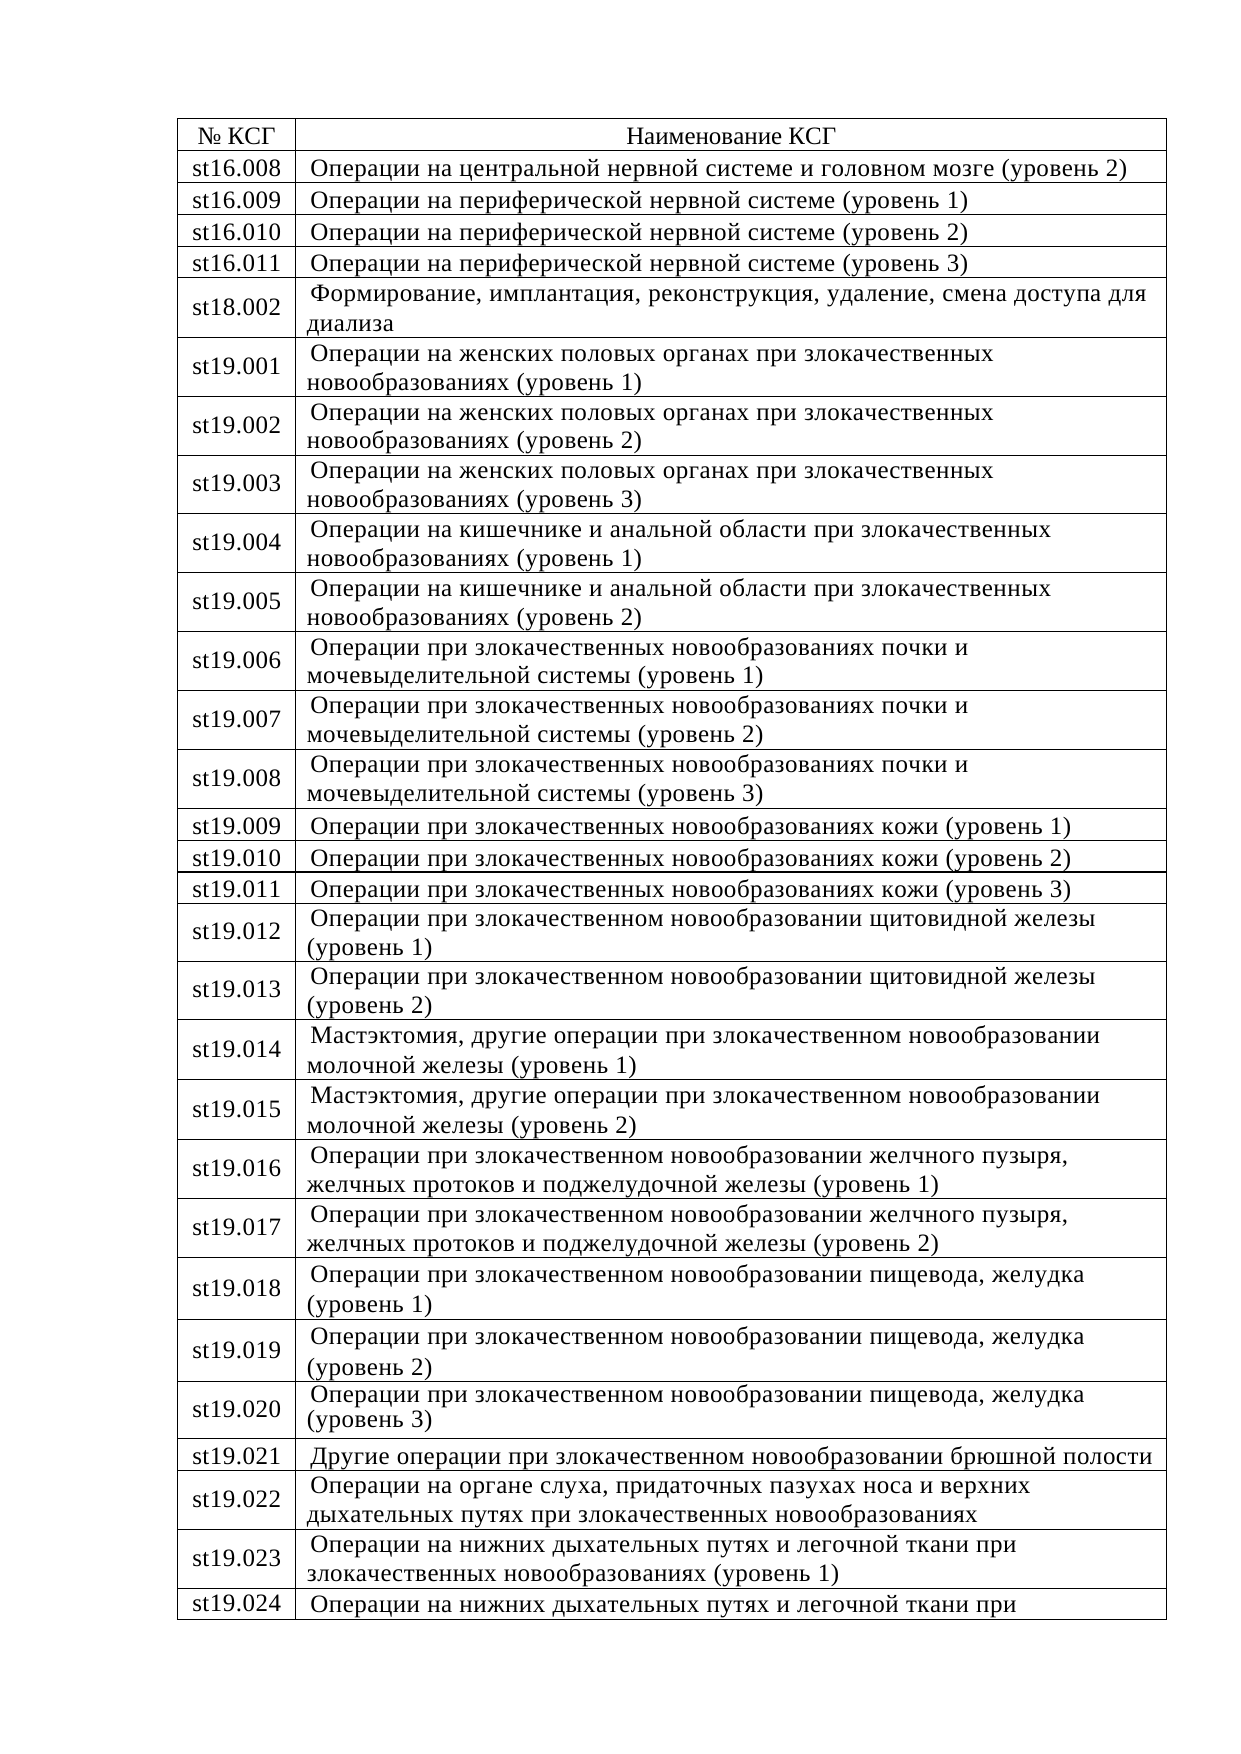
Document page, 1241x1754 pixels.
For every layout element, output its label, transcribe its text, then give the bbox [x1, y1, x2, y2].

table_cell st19.017 [178, 1199, 295, 1257]
table_cell Операции при злокачественном новообразовании пищевода, желудка (уровень 1) [296, 1258, 1166, 1319]
table_cell Формирование, имплантация, реконструкция, удаление, смена доступа для диализа [296, 278, 1166, 337]
table_cell st18.002 [178, 278, 295, 337]
table_cell st19.001 [178, 338, 295, 396]
table_cell st19.014 [178, 1020, 295, 1079]
table_cell Операции на кишечнике и анальной области при злокачественных новообразованиях (уровень 1) [296, 514, 1166, 572]
table_cell st19.005 [178, 573, 295, 631]
table_cell st19.006 [178, 632, 295, 690]
table_header № КСГ [178, 119, 295, 150]
table_cell st19.021 [178, 1439, 295, 1469]
table_cell st19.012 [178, 904, 295, 961]
table_cell Операции при злокачественных новообразованиях кожи (уровень 1) [296, 809, 1166, 839]
table_cell Другие операции при злокачественном новообразовании брюшной полости [296, 1439, 1166, 1469]
table_cell st19.018 [178, 1258, 295, 1319]
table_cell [296, 1589, 1166, 1619]
table_cell st16.008 [178, 151, 295, 182]
table_cell st19.010 [178, 841, 295, 871]
table_cell st19.011 [178, 873, 295, 903]
table_header Наименование КСГ [296, 119, 1166, 150]
table_cell Операции при злокачественном новообразовании желчного пузыря, желчных протоков и поджелудочной железы (уровень 1) [296, 1140, 1166, 1198]
table_cell st19.013 [178, 962, 295, 1019]
table_cell st19.024 [178, 1589, 295, 1619]
table_cell Операции на женских половых органах при злокачественных новообразованиях (уровень 2) [296, 397, 1166, 455]
table_cell Операции при злокачественном новообразовании пищевода, желудка (уровень 2) [296, 1320, 1166, 1381]
table_cell Операции при злокачественном новообразовании желчного пузыря, желчных протоков и поджелудочной железы (уровень 2) [296, 1199, 1166, 1257]
table_cell Операции на периферической нервной системе (уровень 3) [296, 247, 1166, 277]
table_cell st19.007 [178, 691, 295, 749]
table_cell Операции на женских половых органах при злокачественных новообразованиях (уровень 1) [296, 338, 1166, 396]
table_cell Операции на центральной нервной системе и головном мозге (уровень 2) [296, 151, 1166, 182]
table_cell st19.023 [178, 1530, 295, 1587]
table_cell Операции на женских половых органах при злокачественных новообразованиях (уровень 3) [296, 456, 1166, 513]
table_cell Операции при злокачественном новообразовании щитовидной железы (уровень 1) [296, 904, 1166, 961]
table_cell st19.009 [178, 809, 295, 839]
table_cell st19.003 [178, 456, 295, 513]
table_cell st16.011 [178, 247, 295, 277]
table_cell Операции на кишечнике и анальной области при злокачественных новообразованиях (уровень 2) [296, 573, 1166, 631]
table_cell st19.016 [178, 1140, 295, 1198]
table_cell Операции при злокачественных новообразованиях почки и мочевыделительной системы (уровень 1) [296, 632, 1166, 690]
table_cell st16.010 [178, 215, 295, 246]
table_cell st19.015 [178, 1080, 295, 1139]
table_cell st19.019 [178, 1320, 295, 1381]
table_cell Операции при злокачественных новообразованиях кожи (уровень 3) [296, 873, 1166, 903]
table_cell Операции на периферической нервной системе (уровень 1) [296, 183, 1166, 214]
table_cell Операции при злокачественном новообразовании щитовидной железы (уровень 2) [296, 962, 1166, 1019]
table_cell Операции при злокачественном новообразовании пищевода, желудка (уровень 3) [296, 1382, 1166, 1438]
table_cell Операции при злокачественных новообразованиях почки и мочевыделительной системы (уровень 2) [296, 691, 1166, 749]
table_cell st19.022 [178, 1471, 295, 1528]
table_cell Операции на органе слуха, придаточных пазухах носа и верхних дыхательных путях при злокачественных новообразованиях [296, 1471, 1166, 1528]
table_cell Операции на периферической нервной системе (уровень 2) [296, 215, 1166, 246]
table_cell Операции при злокачественных новообразованиях кожи (уровень 2) [296, 841, 1166, 871]
table_cell st19.004 [178, 514, 295, 572]
table_cell Операции при злокачественных новообразованиях почки и мочевыделительной системы (уровень 3) [296, 750, 1166, 808]
table_cell Мастэктомия, другие операции при злокачественном новообразовании молочной железы (уровень 2) [296, 1080, 1166, 1139]
table_cell Операции на нижних дыхательных путях и легочной ткани при злокачественных новообразованиях (уровень 1) [296, 1530, 1166, 1587]
table_cell st19.002 [178, 397, 295, 455]
table_cell st16.009 [178, 183, 295, 214]
table_cell st19.008 [178, 750, 295, 808]
table_cell st19.020 [178, 1382, 295, 1438]
table_cell Мастэктомия, другие операции при злокачественном новообразовании молочной железы (уровень 1) [296, 1020, 1166, 1079]
